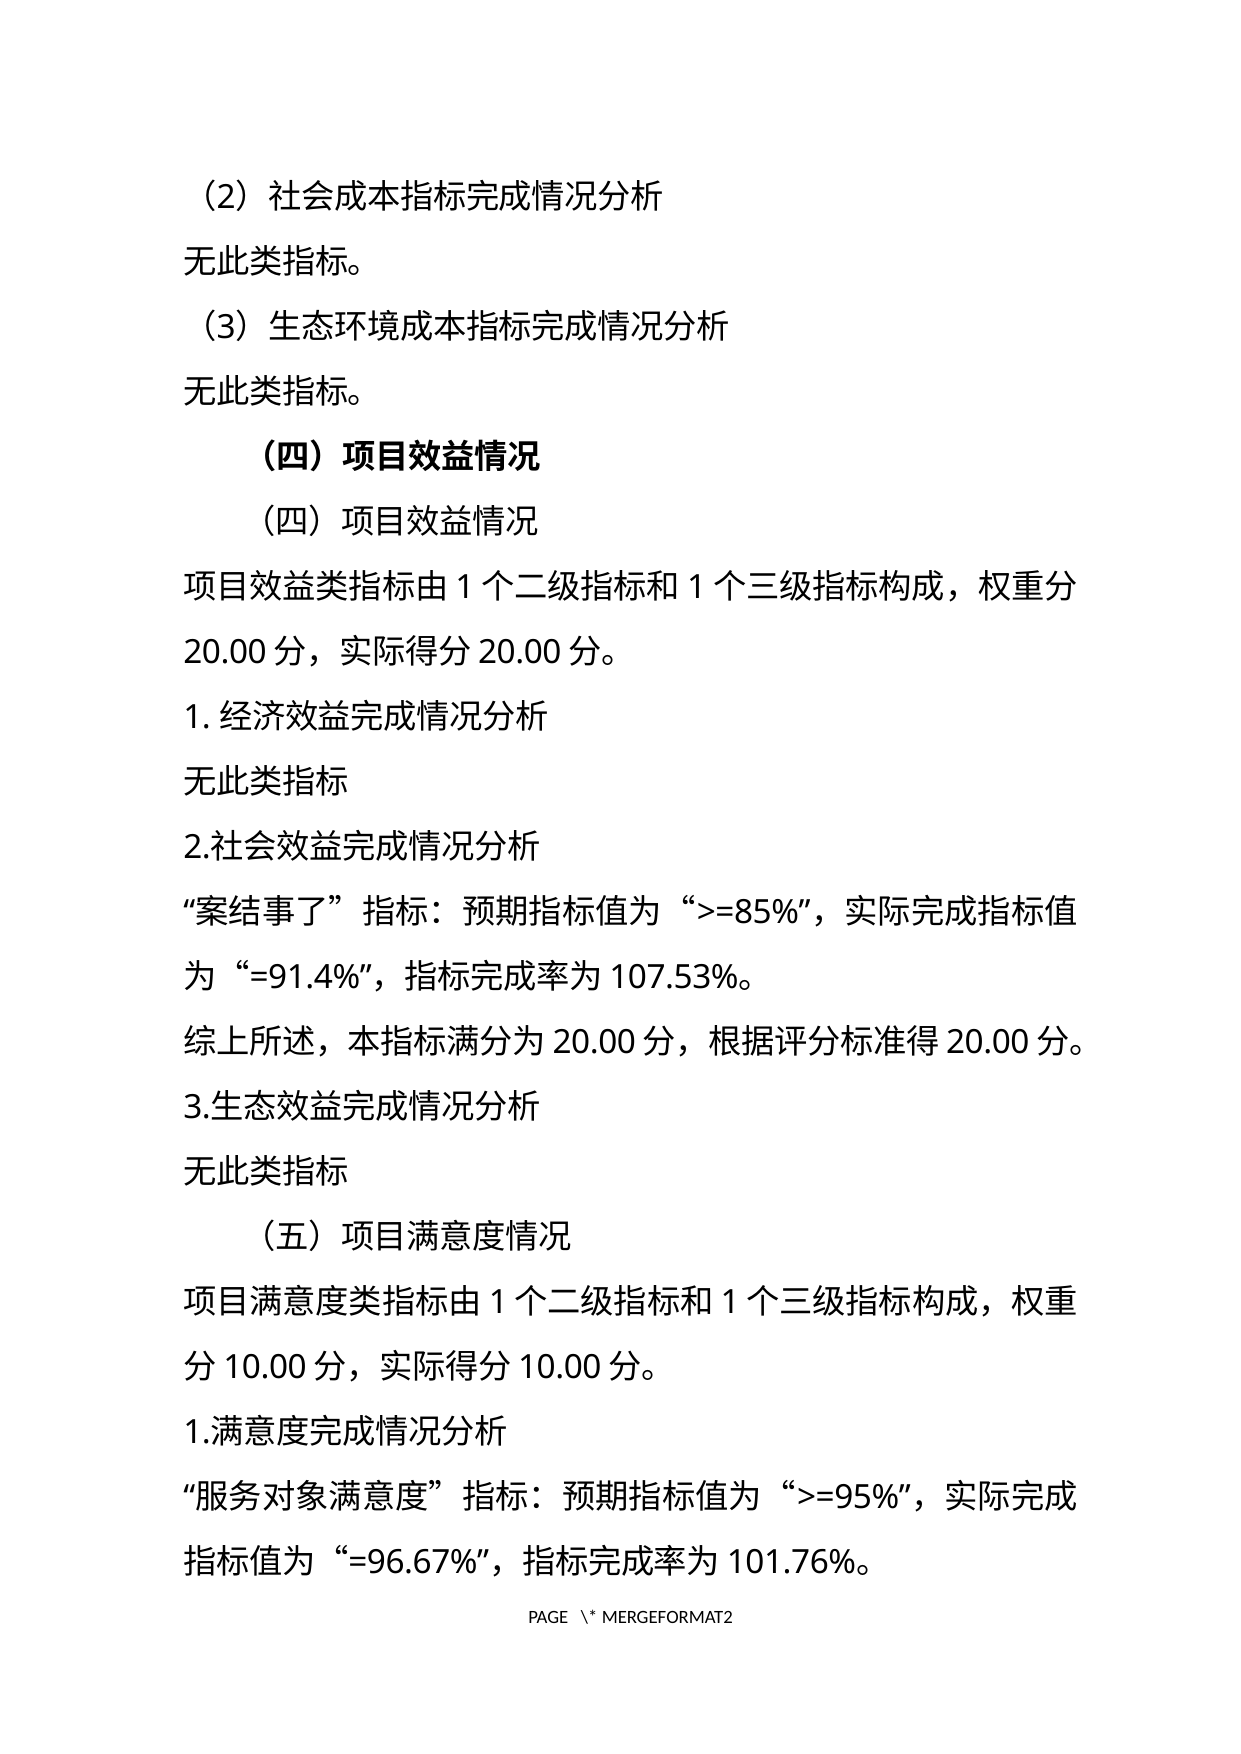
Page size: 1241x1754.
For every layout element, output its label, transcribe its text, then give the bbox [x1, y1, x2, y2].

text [183, 1202, 1078, 1592]
text （四）项目效益情况 [183, 422, 1078, 487]
text （四）项目效益情况 项目效益类指标由1个二级指标和1个三级指标构成，权重分20.00分，实际得分20.00分。 1. 经济效益完成情况分析 无此类指标 2.社会效益完成情况分析 “案结事了”指标：预期指标值为“>=85%”，实际完成指标值为“=91.4%”，指标完成率为107.53%。 综上所述，本指标满分为20.00分，根据评分标准得20.00分。 3.生态效益完成情况分析 无此类指标 [183, 487, 1078, 1202]
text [183, 162, 1078, 422]
